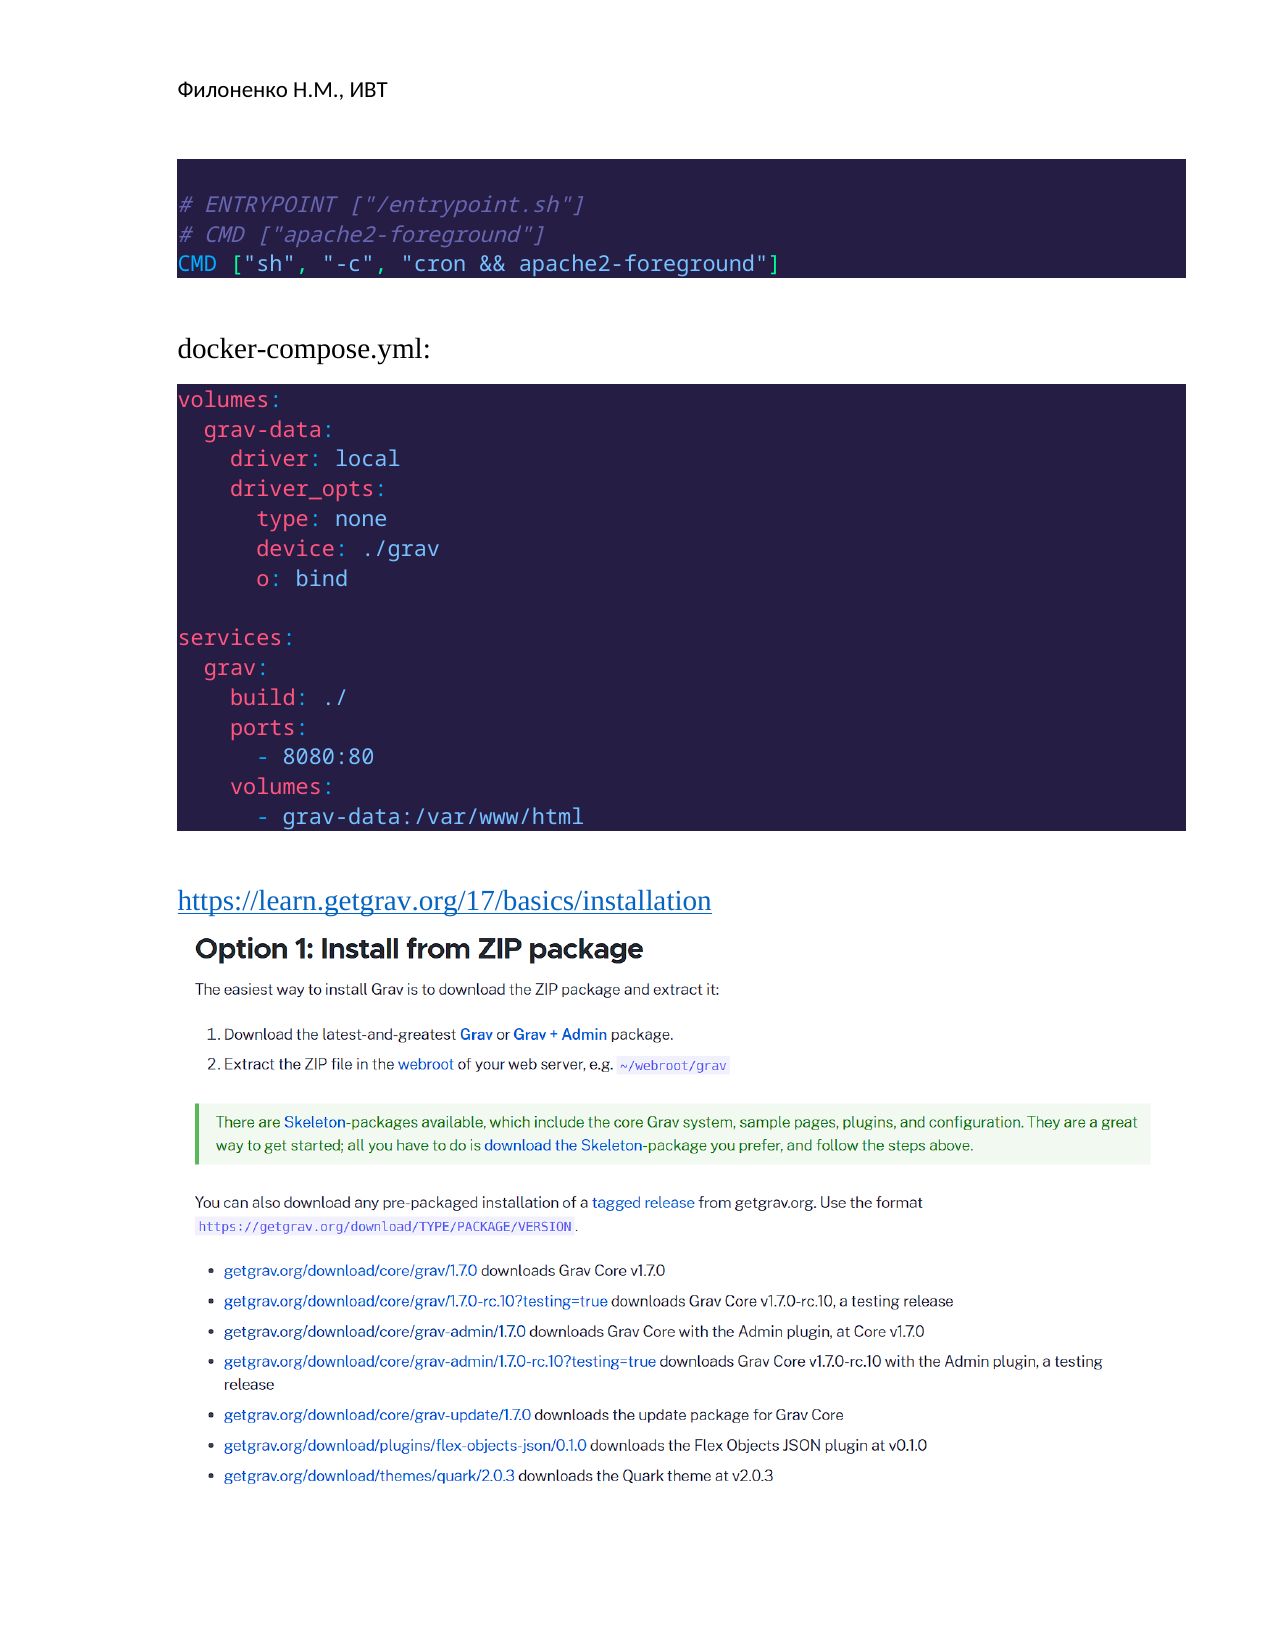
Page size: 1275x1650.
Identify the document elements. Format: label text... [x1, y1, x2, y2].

text grav: [177, 652, 1186, 682]
text build: ./ [177, 682, 1186, 712]
text driver_opts: [177, 473, 1186, 503]
text docker-compose.yml: [177, 331, 1186, 364]
text volumes: [177, 384, 1186, 414]
text type: none [177, 503, 1186, 533]
text o: bind [177, 563, 1186, 592]
text services: [177, 622, 1186, 652]
text # ENTRYPOINT ["/entrypoint.sh"] [177, 189, 1186, 219]
text https://learn.getgrav.org/17/basics/installation [177, 883, 1186, 919]
text volumes: [177, 771, 1186, 801]
picture [177, 919, 1187, 1499]
text - grav-data:/var/www/html [177, 801, 1186, 831]
text CMD ["sh", "-c", "cron && apache2-foreground"] [177, 248, 1186, 278]
text - 8080:80 [177, 741, 1186, 771]
text ports: [177, 712, 1186, 741]
text device: ./grav [177, 533, 1186, 563]
text grav-data: [177, 414, 1186, 443]
text # CMD ["apache2-foreground"] [177, 219, 1186, 248]
text driver: local [177, 443, 1186, 473]
